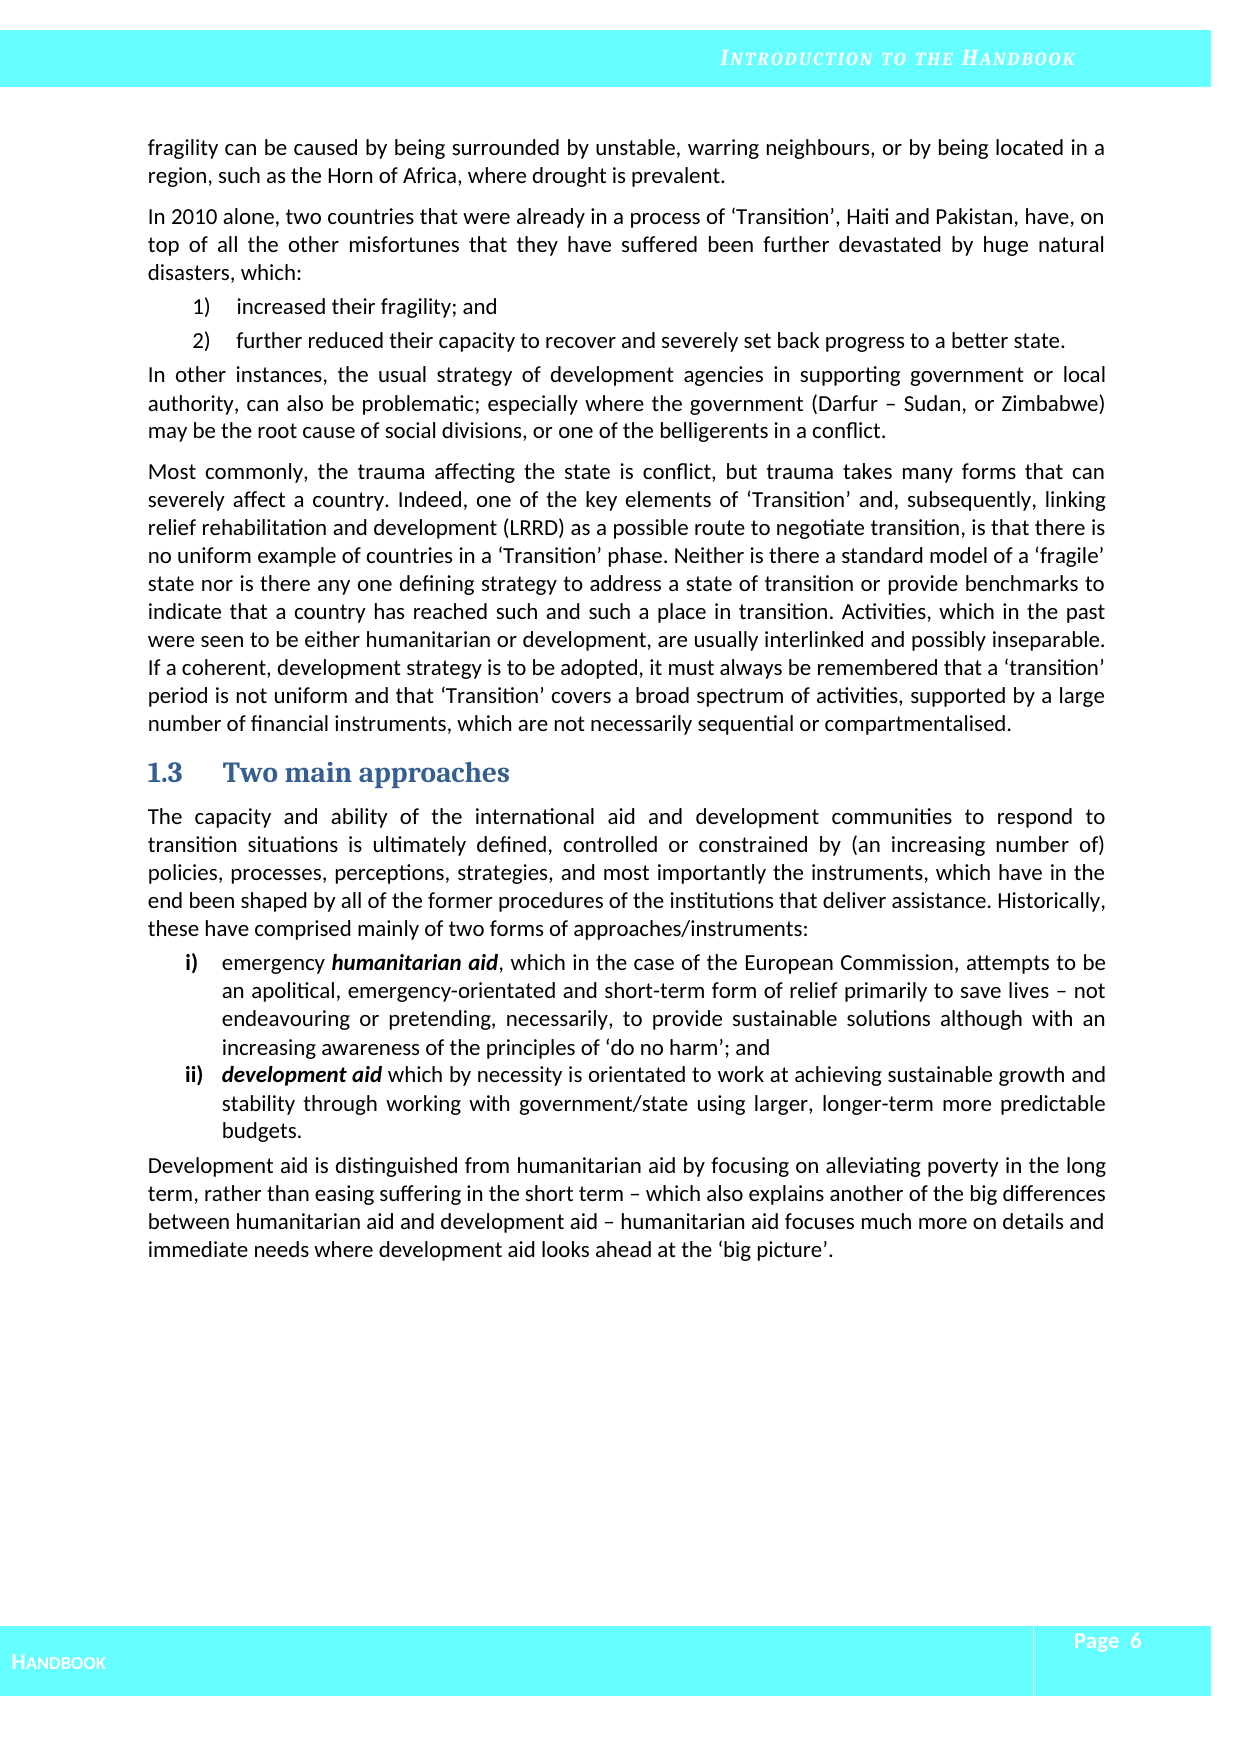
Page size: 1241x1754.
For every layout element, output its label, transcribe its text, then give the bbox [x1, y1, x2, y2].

text Most commonly, the trauma affecting the state is conflict, but trauma takes many forms that can severely affect a country. Indeed, one of the key elements of ‘Transition’ and, subsequently, linking relief rehabilitation and development (LRRD) as a possible route to negotiate transition, is that there is no uniform example of countries in a ‘Transition’ phase. Neither is there a standard model of a ‘fragile’ state nor is there any one defining strategy to address a state of transition or provide benchmarks to indicate that a country has reached such and such a place in transition. Activities, which in the past were seen to be either humanitarian or development, are usually interlinked and possibly inseparable. If a coherent, development strategy is to be adopted, it must always be remembered that a ‘transition’ period is not uniform and that ‘Transition’ covers a broad spectrum of activities, supported by a large number of financial instruments, which are not necessarily sequential or compartmentalised. [148, 457, 1107, 737]
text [148, 133, 1107, 189]
text The capacity and ability of the international aid and development communities to respond to transition situations is ultimately defined, controlled or constrained by (an increasing number of) policies, processes, perceptions, strategies, and most importantly the instruments, which have in the end been shaped by all of the former procedures of the institutions that deliver assistance. Historically, these have comprised mainly of two forms of approaches/instruments: [148, 802, 1107, 942]
subtitle 1.3 Two main approaches [148, 756, 1107, 790]
text In 2010 alone, two countries that were already in a process of ‘Transition’, Haiti and Pakistan, have, on top of all the other misfortunes that they have suffered been further devastated by huge natural disasters, which: [148, 202, 1107, 286]
list development aid which by necessity is orientated to work at achieving sustainable growth and stability through working with government/state using larger, longer-term more predictable budgets. [185, 1061, 1107, 1145]
text 2) further reduced their capacity to recover and severely set back progress to a better state. [192, 326, 1107, 354]
text 1) increased their fragility; and [192, 292, 1107, 320]
list emergency humanitarian aid, which in the case of the European Commission, attempts to be an apolitical, emergency-orientated and short-term form of relief primarily to save lives – not endeavouring or pretending, necessarily, to provide sustainable solutions although with an increasing awareness of the principles of ‘do no harm’; and [185, 948, 1107, 1061]
text Development aid is distinguished from humanitarian aid by focusing on alleviating poverty in the long term, rather than easing suffering in the short term – which also explains another of the big differences between humanitarian aid and development aid – humanitarian aid focuses much more on details and immediate needs where development aid looks ahead at the ‘big picture’. [148, 1151, 1107, 1263]
text In other instances, the usual strategy of development agencies in supporting government or local authority, can also be problematic; especially where the government (Darfur – Sudan, or Zimbabwe) may be the root cause of social divisions, or one of the belligerents in a conflict. [148, 361, 1107, 445]
